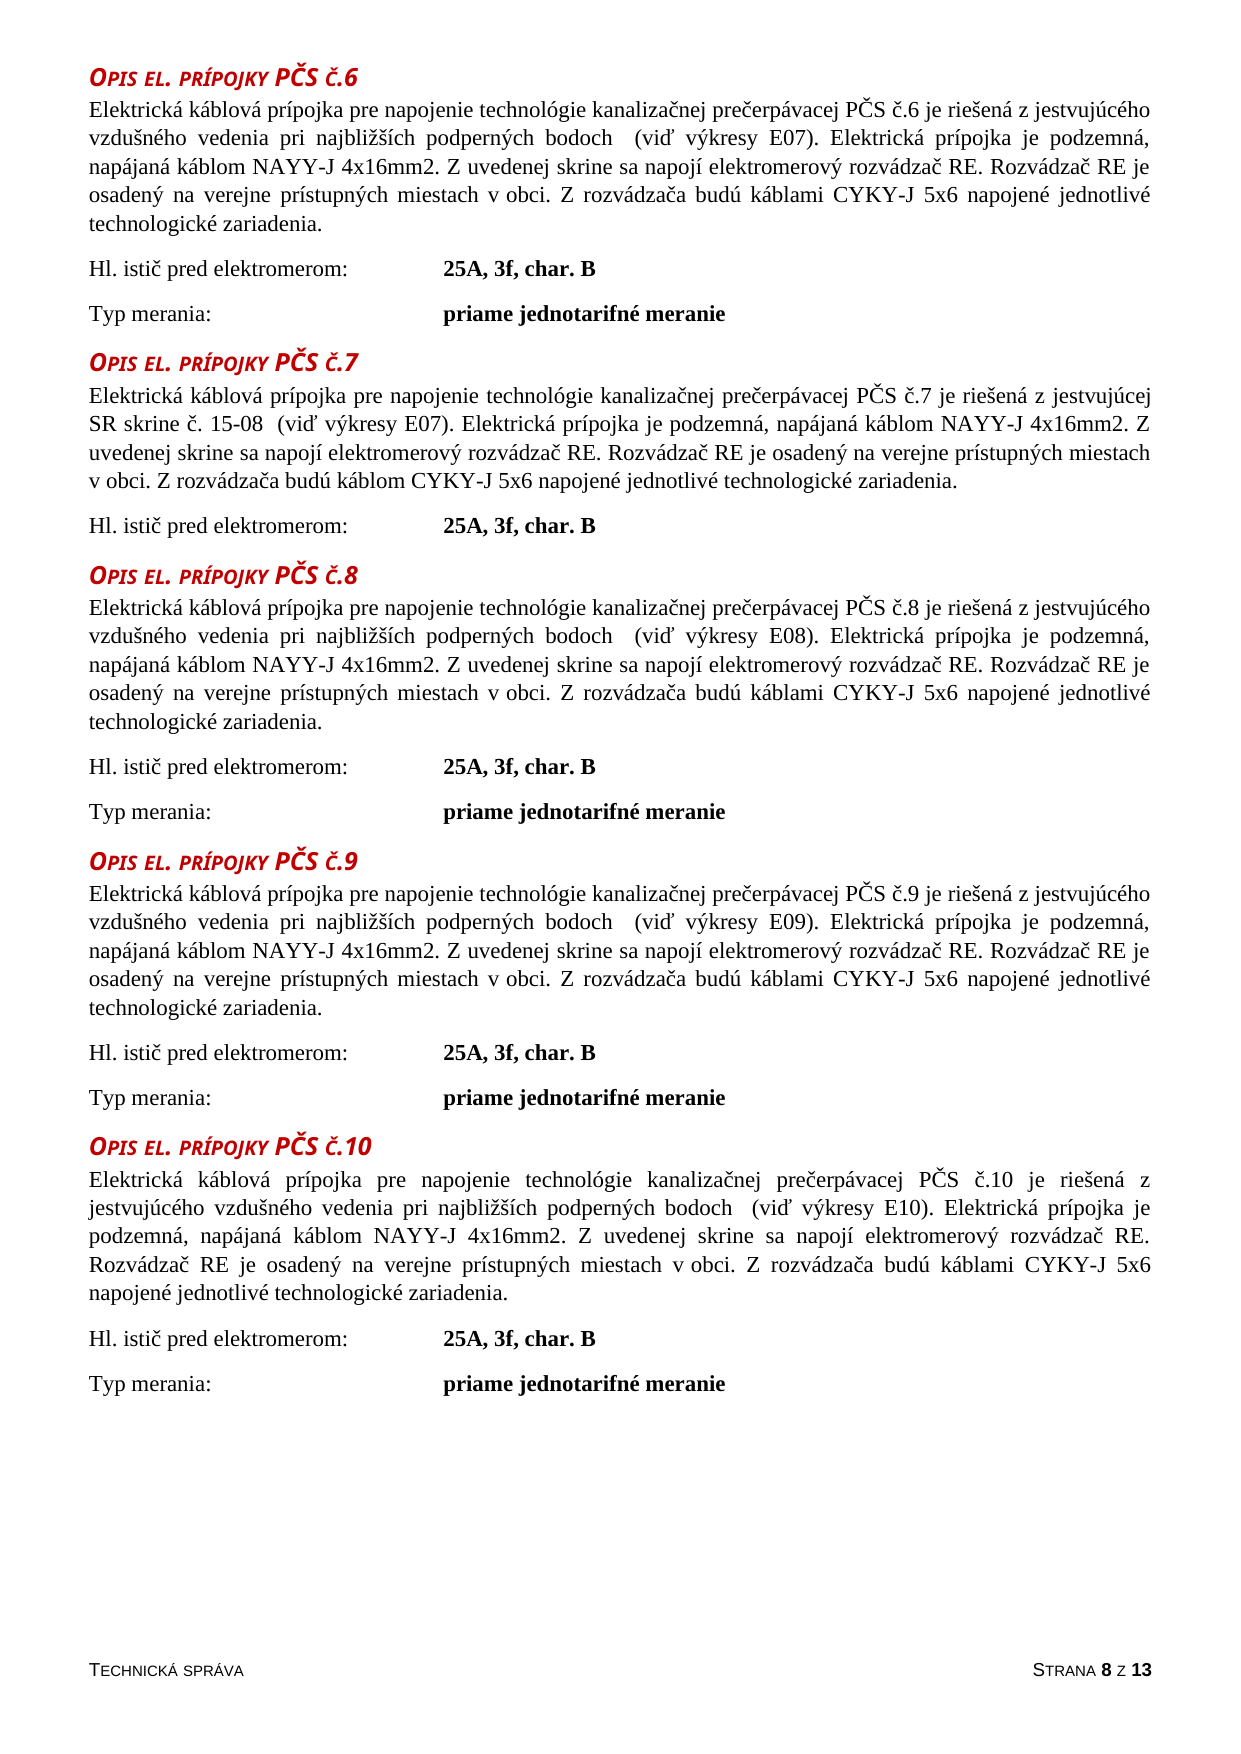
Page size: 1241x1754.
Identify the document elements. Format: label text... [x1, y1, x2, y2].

text Typ merania: priame jednotarifné meranie [89, 300, 1152, 326]
text Elektrická káblová prípojka pre napojenie technológie kanalizačnej prečerpávacej PČS č.7 je riešená z jestvujúcej SR skrine č. 15-08 (viď výkresy E07). Elektrická prípojka je podzemná, napájaná káblom NAYY-J 4x16mm2. Z uvedenej skrine sa napojí elektromerový rozvádzač RE. Rozvádzač RE je osadený na verejne prístupných miestach v obci. Z rozvádzača budú káblom CYKY-J 5x6 napojené jednotlivé technologické zariadenia. [89, 382, 1152, 493]
text Opis el. prípojky PČS č.9 [89, 843, 1152, 877]
text Hl. istič pred elektromerom: 25A, 3f, char. B [89, 1039, 1152, 1065]
text Opis el. prípojky PČS č.6 [89, 59, 1152, 93]
text Elektrická káblová prípojka pre napojenie technológie kanalizačnej prečerpávacej PČS č.8 je riešená z jestvujúcého vzdušného vedenia pri najbližších podperných bodoch (viď výkresy E08). Elektrická prípojka je podzemná, napájaná káblom NAYY-J 4x16mm2. Z uvedenej skrine sa napojí elektromerový rozvádzač RE. Rozvádzač RE je osadený na verejne prístupných miestach v obci. Z rozvádzača budú káblami CYKY-J 5x6 napojené jednotlivé technologické zariadenia. [89, 594, 1152, 734]
text Elektrická káblová prípojka pre napojenie technológie kanalizačnej prečerpávacej PČS č.6 je riešená z jestvujúcého vzdušného vedenia pri najbližších podperných bodoch (viď výkresy E07). Elektrická prípojka je podzemná, napájaná káblom NAYY-J 4x16mm2. Z uvedenej skrine sa napojí elektromerový rozvádzač RE. Rozvádzač RE je osadený na verejne prístupných miestach v obci. Z rozvádzača budú káblami CYKY-J 5x6 napojené jednotlivé technologické zariadenia. [89, 96, 1152, 236]
text Hl. istič pred elektromerom: 25A, 3f, char. B [89, 1324, 1152, 1351]
text Opis el. prípojky PČS č.8 [89, 557, 1152, 591]
text Typ merania: priame jednotarifné meranie [89, 798, 1152, 824]
text Opis el. prípojky PČS č.10 [89, 1129, 1152, 1163]
text Opis el. prípojky PČS č.7 [89, 345, 1152, 379]
text Hl. istič pred elektromerom: 25A, 3f, char. B [89, 753, 1152, 779]
text Elektrická káblová prípojka pre napojenie technológie kanalizačnej prečerpávacej PČS č.10 je riešená z jestvujúcého vzdušného vedenia pri najbližších podperných bodoch (viď výkresy E10). Elektrická prípojka je podzemná, napájaná káblom NAYY-J 4x16mm2. Z uvedenej skrine sa napojí elektromerový rozvádzač RE. Rozvádzač RE je osadený na verejne prístupných miestach v obci. Z rozvádzača budú káblami CYKY-J 5x6 napojené jednotlivé technologické zariadenia. [89, 1166, 1152, 1306]
text Hl. istič pred elektromerom: 25A, 3f, char. B [89, 512, 1152, 538]
text Typ merania: priame jednotarifné meranie [89, 1084, 1152, 1110]
text Elektrická káblová prípojka pre napojenie technológie kanalizačnej prečerpávacej PČS č.9 je riešená z jestvujúcého vzdušného vedenia pri najbližších podperných bodoch (viď výkresy E09). Elektrická prípojka je podzemná, napájaná káblom NAYY-J 4x16mm2. Z uvedenej skrine sa napojí elektromerový rozvádzač RE. Rozvádzač RE je osadený na verejne prístupných miestach v obci. Z rozvádzača budú káblami CYKY-J 5x6 napojené jednotlivé technologické zariadenia. [89, 880, 1152, 1020]
text Typ merania: priame jednotarifné meranie [89, 1370, 1152, 1396]
text Hl. istič pred elektromerom: 25A, 3f, char. B [89, 255, 1152, 281]
